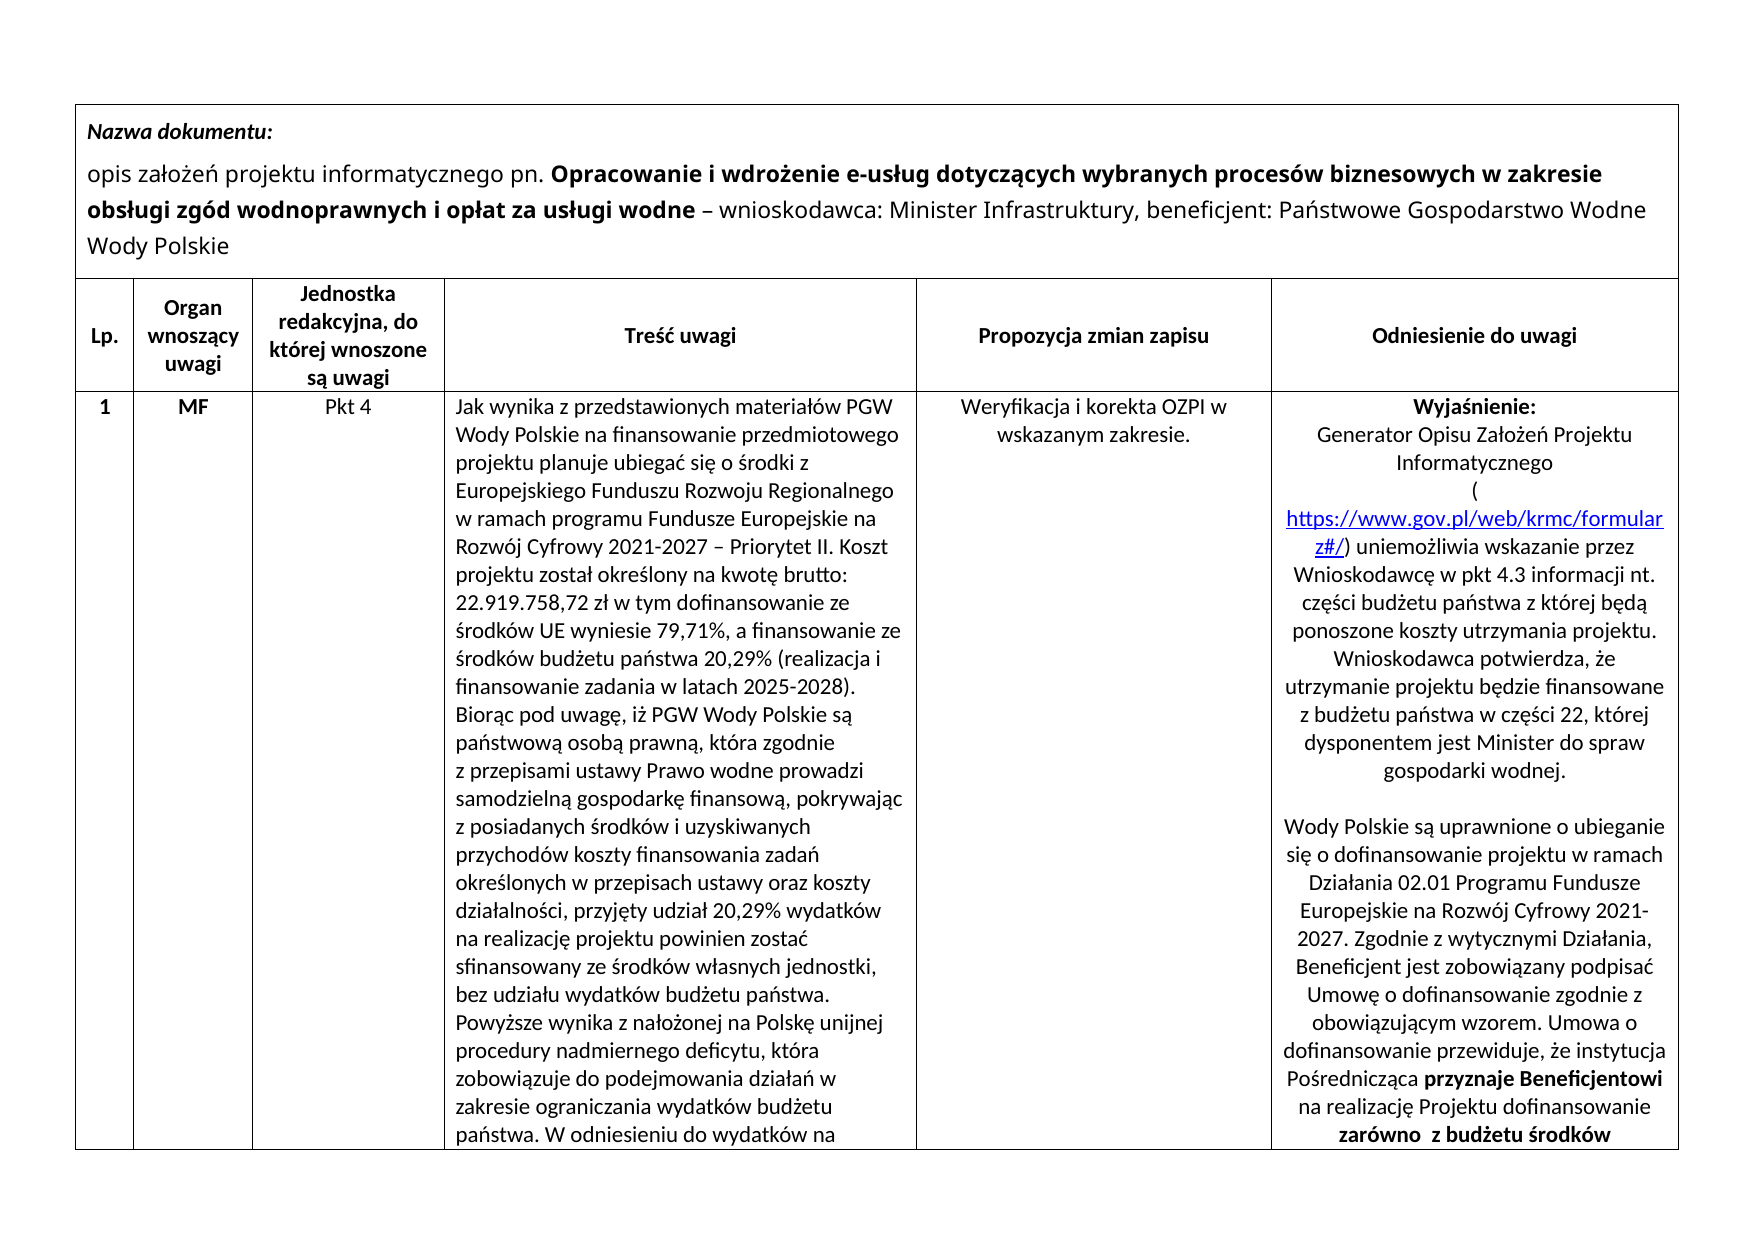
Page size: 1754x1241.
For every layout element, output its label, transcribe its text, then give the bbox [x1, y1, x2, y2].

table_cell 1 [76, 392, 133, 1148]
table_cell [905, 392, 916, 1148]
table_header Nazwa dokumentu: opis założeń projektu informatycznego pn. Opracowanie i wdrożenie e-usług dotyczących wybranych procesów biznesowych w zakresie obsługi zgód wodnoprawnych i opłat za usługi wodne – wnioskodawca: Minister Infrastruktury, beneficjent: Państwowe Gospodarstwo Wodne Wody Polskie [76, 105, 1678, 278]
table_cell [1272, 392, 1678, 1148]
table_cell Jednostka redakcyjna, do której wnoszone są uwagi [253, 279, 444, 391]
table_cell MF [134, 392, 252, 1148]
table_cell Odniesienie do uwagi [1272, 279, 1678, 391]
table_cell Organ wnoszący uwagi [134, 279, 252, 391]
table_cell Lp. [76, 279, 133, 391]
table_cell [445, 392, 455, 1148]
table_cell Treść uwagi [445, 279, 916, 391]
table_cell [917, 392, 1271, 1148]
table_cell Propozycja zmian zapisu [917, 279, 1271, 391]
table_cell Pkt 4 [253, 392, 444, 1148]
